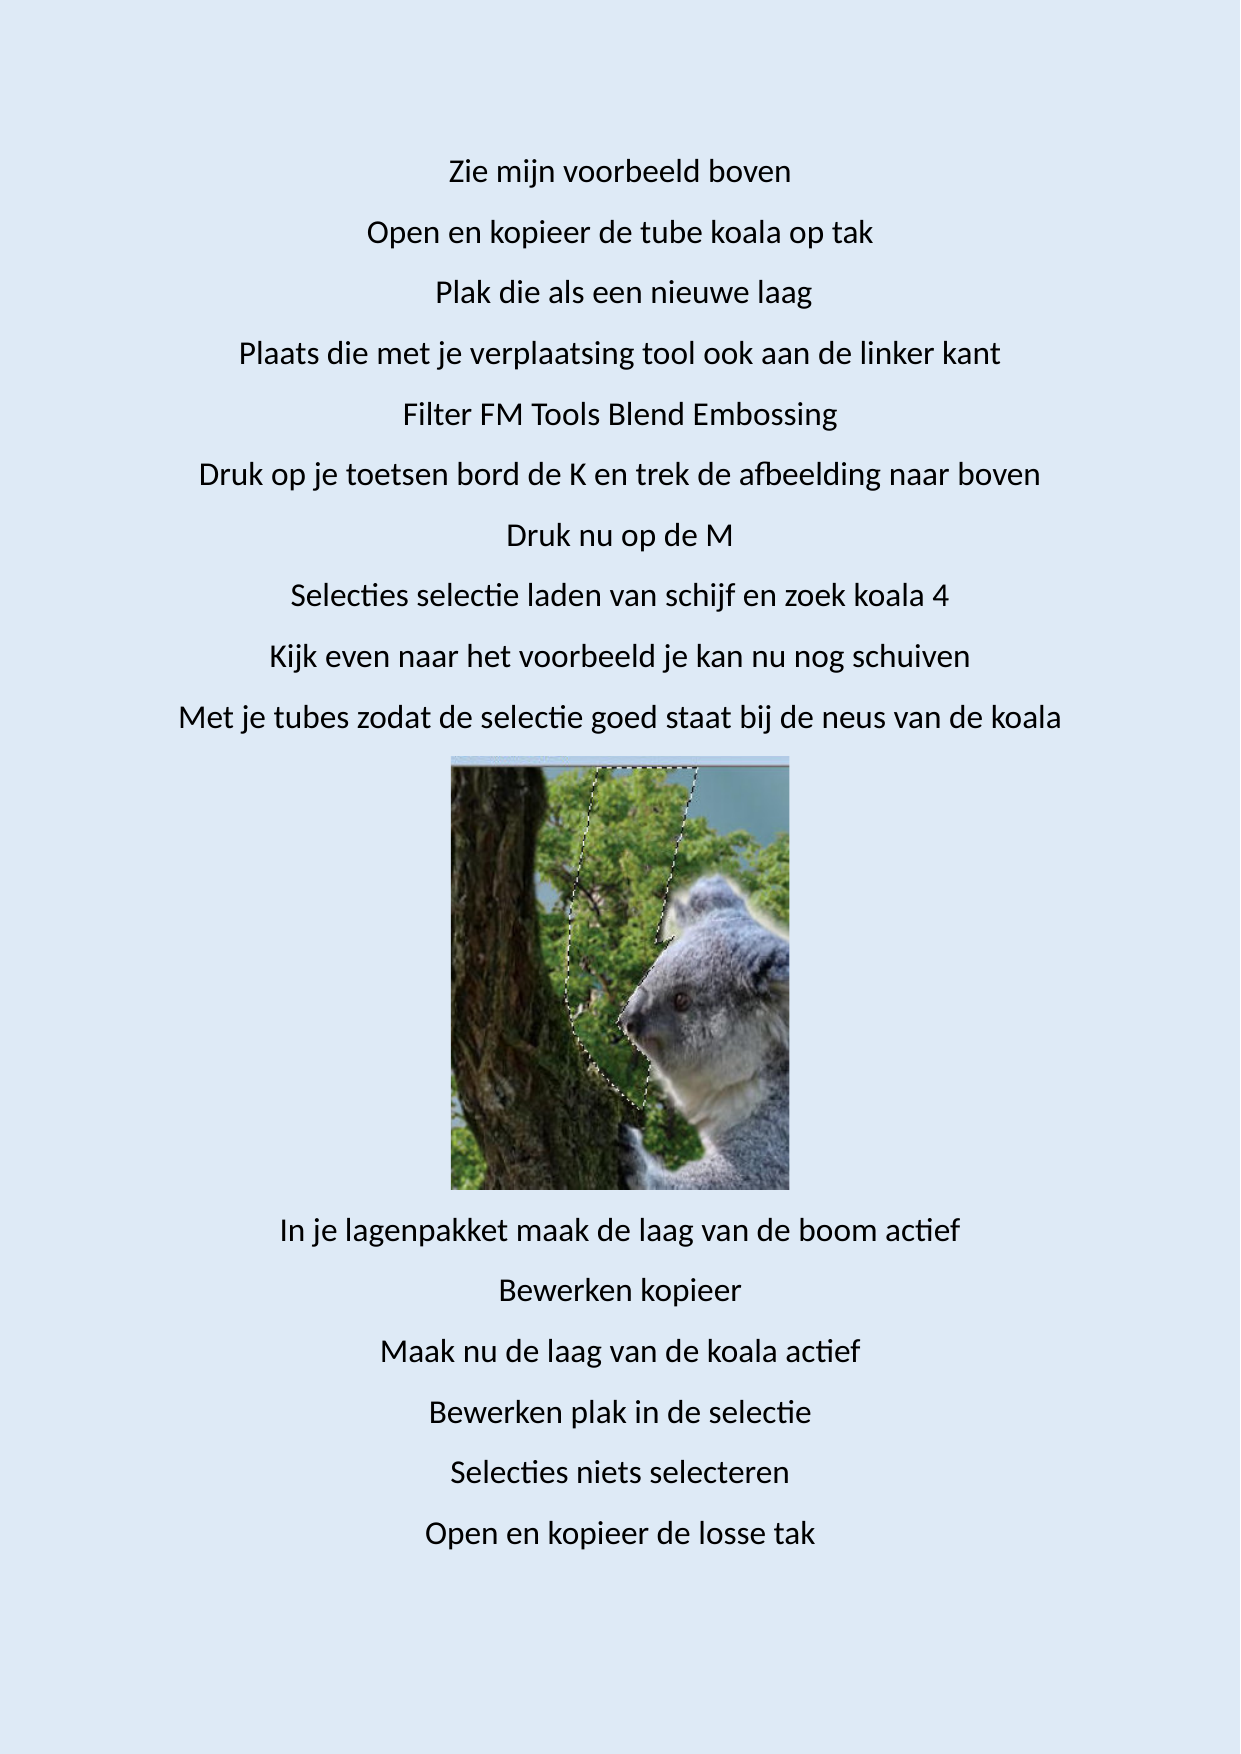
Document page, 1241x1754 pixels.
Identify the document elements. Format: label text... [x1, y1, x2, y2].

text Kijk even naar het voorbeeld je kan nu nog schuiven [150, 635, 1090, 676]
text Met je tubes zodat de selectie goed staat bij de neus van de koala [150, 696, 1090, 736]
text Open en kopieer de tube koala op tak [150, 211, 1090, 251]
text Maak nu de laag van de koala actief [150, 1330, 1090, 1371]
text Plaats die met je verplaatsing tool ook aan de linker kant [150, 332, 1090, 373]
text Bewerken kopieer [150, 1269, 1090, 1310]
text Bewerken plak in de selectie [150, 1391, 1090, 1431]
text Open en kopieer de losse tak [150, 1512, 1090, 1553]
picture [450, 756, 790, 1190]
text Druk nu op de M [150, 514, 1090, 554]
text Zie mijn voorbeeld boven [150, 150, 1090, 191]
text In je lagenpakket maak de laag van de boom actief [150, 1209, 1090, 1249]
text Plak die als een nieuwe laag [150, 271, 1090, 312]
text Selecties selectie laden van schijf en zoek koala 4 [150, 574, 1090, 615]
text Selecties niets selecteren [150, 1451, 1090, 1492]
text Filter FM Tools Blend Embossing [150, 392, 1090, 433]
text Druk op je toetsen bord de K en trek de afbeelding naar boven [150, 453, 1090, 494]
